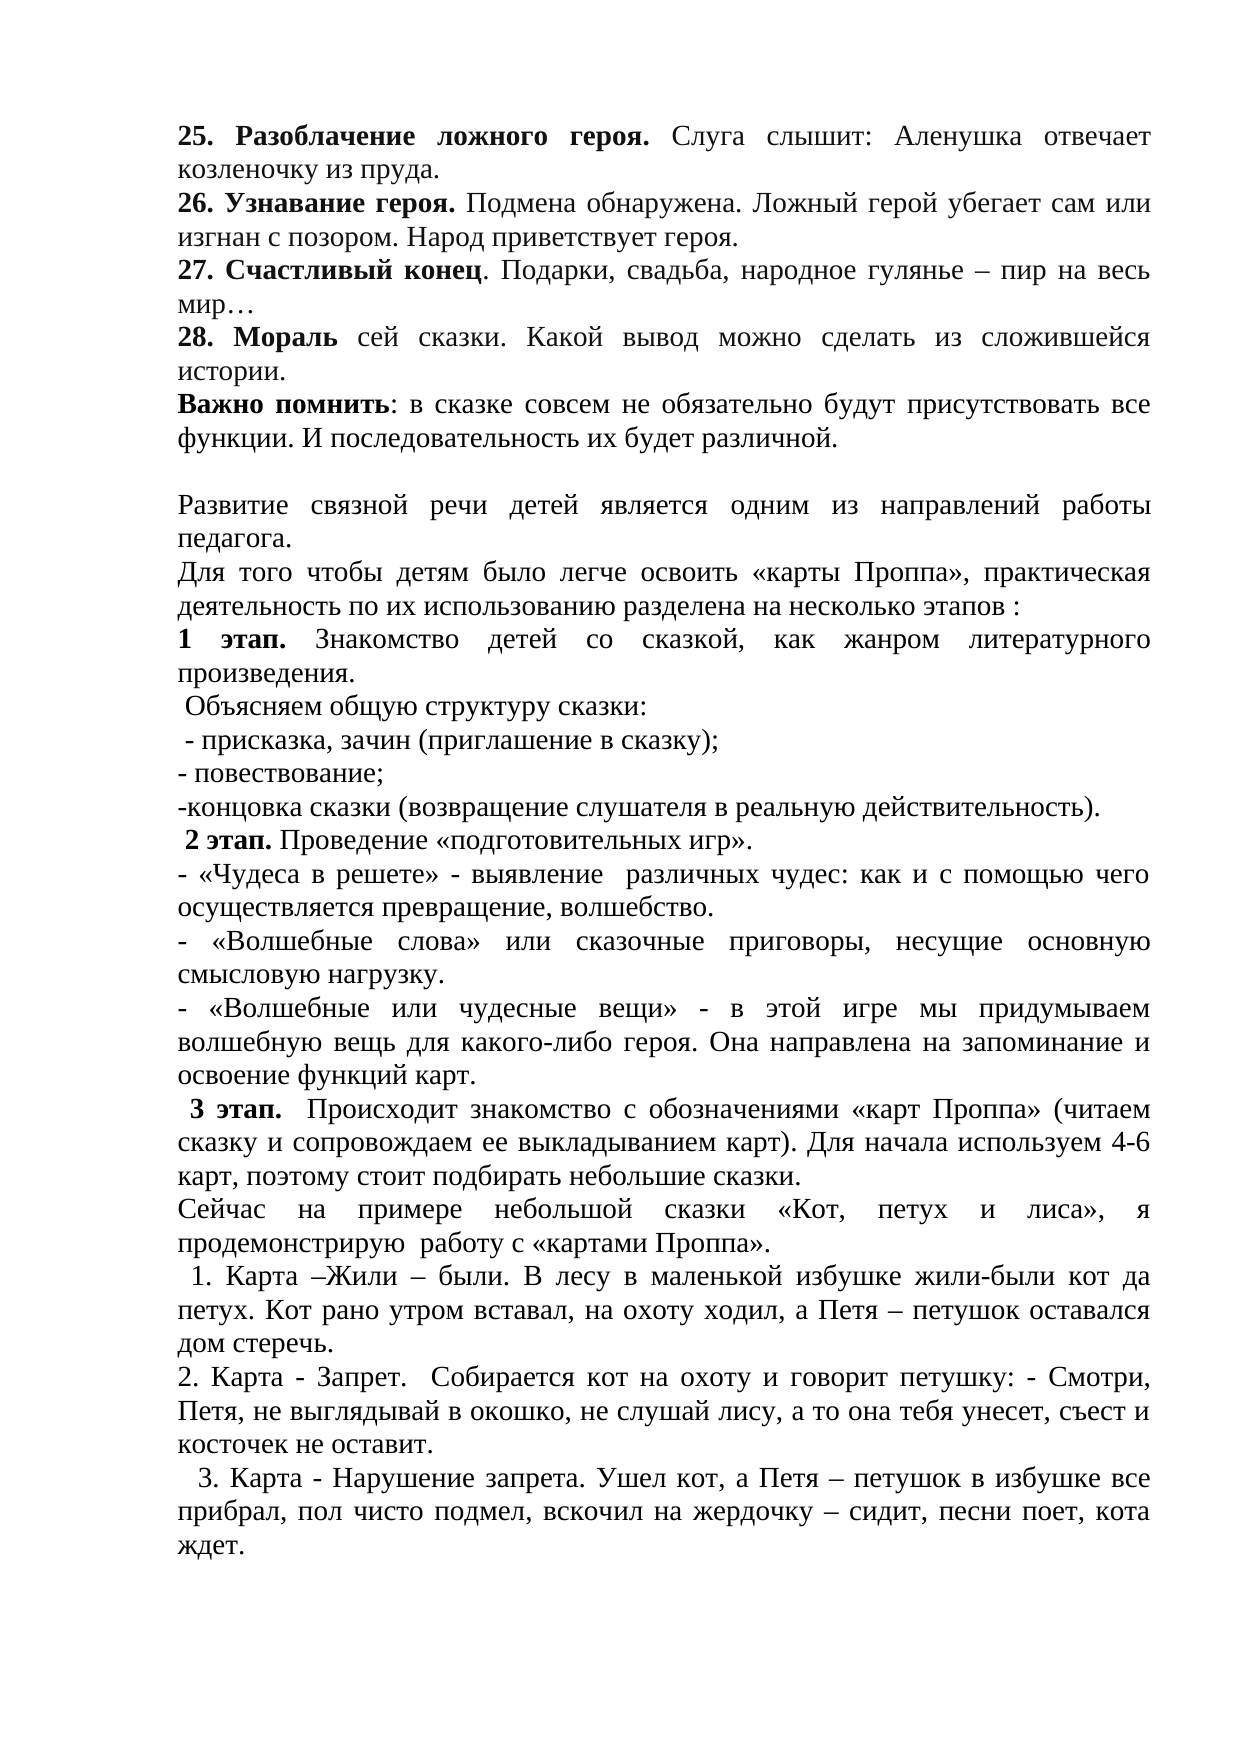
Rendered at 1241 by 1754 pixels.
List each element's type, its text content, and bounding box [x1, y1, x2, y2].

text Для того чтобы детям было легче освоить «карты Проппа», практическая деятельность по их использованию разделена на несколько этапов : [177, 554, 1152, 621]
text -концовка сказки (возвращение слушателя в реальную действительность). [177, 789, 1152, 822]
text - повествование; [177, 755, 1152, 789]
text 25. Разоблачение ложного героя. Слуга слышит: Аленушка отвечает козленочку из пруда. [177, 118, 1152, 185]
text 27. Счастливый конец. Подарки, свадьба, народное гулянье – пир на весь мир… [177, 252, 1152, 319]
text - присказка, зачин (приглашение в сказку); [177, 722, 1152, 755]
text Развитие связной речи детей является одним из направлений работы педагога. [177, 487, 1152, 554]
text - «Волшебные или чудесные вещи» - в этой игре мы придумываем волшебную вещь для какого-либо героя. Она направлена на запоминание и освоение функций карт. [177, 990, 1152, 1091]
text 3 этап. Происходит знакомство с обозначениями «карт Проппа» (читаем сказку и сопровождаем ее выкладыванием карт). Для начала используем 4-6 карт, поэтому стоит подбирать небольшие сказки. [177, 1091, 1152, 1191]
text 3. Карта - Нарушение запрета. Ушел кот, а Петя – петушок в избушке все прибрал, пол чисто подмел, вскочил на жердочку – сидит, песни поет, кота ждет. [177, 1460, 1152, 1560]
text - «Чудеса в решете» - выявление различных чудес: как и с помощью чего осуществляется превращение, волшебство. [177, 856, 1152, 923]
text Сейчас на примере небольшой сказки «Кот, петух и лиса», я продемонстрирую работу с «картами Проппа». [177, 1191, 1152, 1258]
text 26. Узнавание героя. Подмена обнаружена. Ложный герой убегает сам или изгнан с позором. Народ приветствует героя. [177, 185, 1152, 252]
text 28. Мораль сей сказки. Какой вывод можно сделать из сложившейся истории. [177, 319, 1152, 386]
text 2 этап. Проведение «подготовительных игр». [177, 822, 1152, 856]
text Объясняем общую структуру сказки: [177, 688, 1152, 722]
text - «Волшебные слова» или сказочные приговоры, несущие основную смысловую нагрузку. [177, 923, 1152, 990]
text Важно помнить: в сказке совсем не обязательно будут присутствовать все функции. И последовательность их будет различной. [177, 386, 1152, 453]
text 2. Карта - Запрет. Собирается кот на охоту и говорит петушку: - Смотри, Петя, не выглядывай в окошко, не слушай лису, а то она тебя унесет, съест и косточек не оставит. [177, 1359, 1152, 1460]
text 1 этап. Знакомство детей со сказкой, как жанром литературного произведения. [177, 621, 1152, 688]
text 1. Карта –Жили – были. В лесу в маленькой избушке жили-были кот да петух. Кот рано утром вставал, на охоту ходил, а Петя – петушок оставался дом стеречь. [177, 1258, 1152, 1359]
